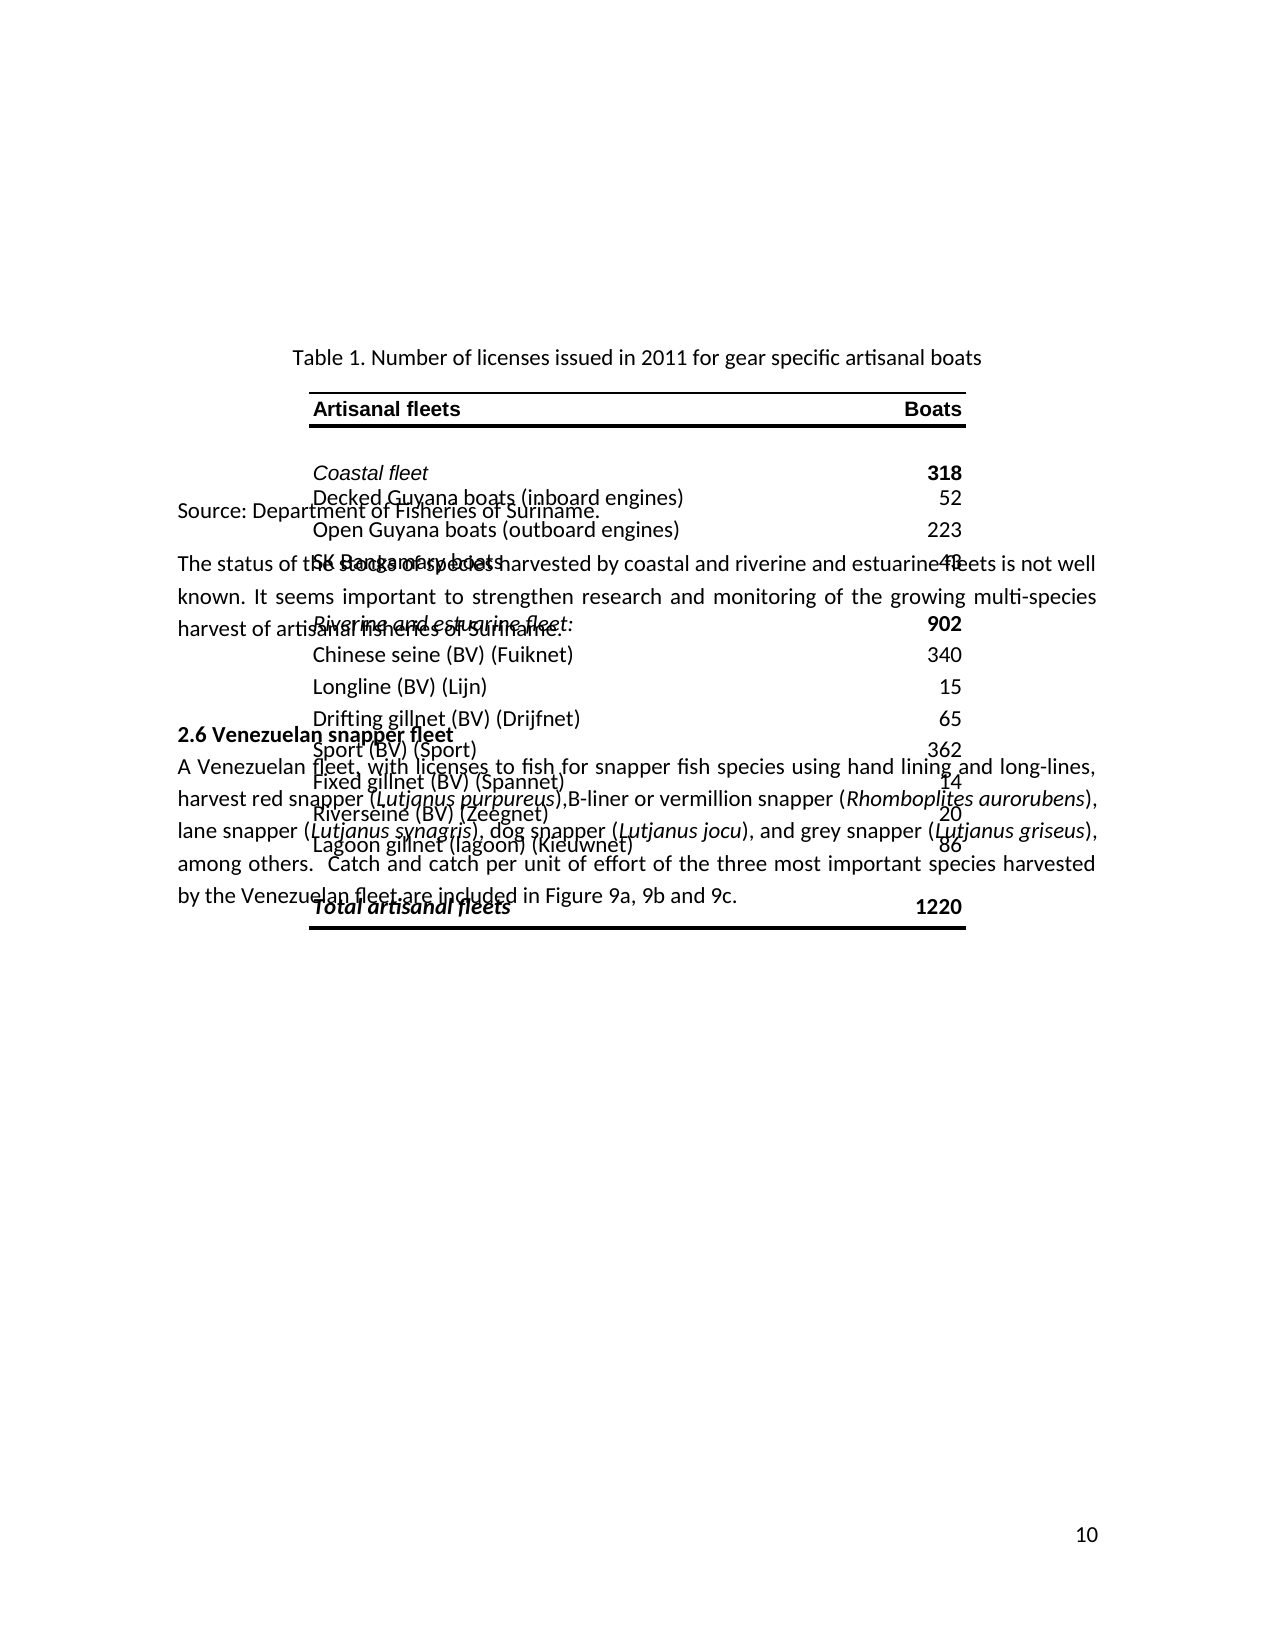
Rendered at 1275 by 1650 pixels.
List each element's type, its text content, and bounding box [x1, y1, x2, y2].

text Source: Department of Fisheries of Suriname. [177, 497, 1098, 524]
text The status of the stocks of species harvested by coastal and riverine and estuarine fleets is not well known. It seems important to strengthen research and monitoring of the growing multi-species harvest of artisanal fisheries of Suriname. [177, 549, 1098, 642]
text Table 1. Number of licenses issued in 2011 for gear specific artisanal boats [177, 343, 1098, 371]
text A Venezuelan fleet, with licenses to fish for snapper fish species using hand lining and long-lines, harvest red snapper (Lutjanus purpureus),B-liner or vermillion snapper (Rhomboplites aurorubens), lane snapper (Lutjanus synagris), dog snapper (Lutjanus jocu), and grey snapper (Lutjanus griseus), among others. Catch and catch per unit of effort of the three most important species harvested by the Venezuelan fleet are included in Figure 9a, 9b and 9c. [177, 752, 1098, 909]
subtitle 2.6 Venezuelan snapper fleet [416, 720, 1098, 748]
subtitle 2.6 Venezuelan snapper fleet [177, 720, 418, 748]
